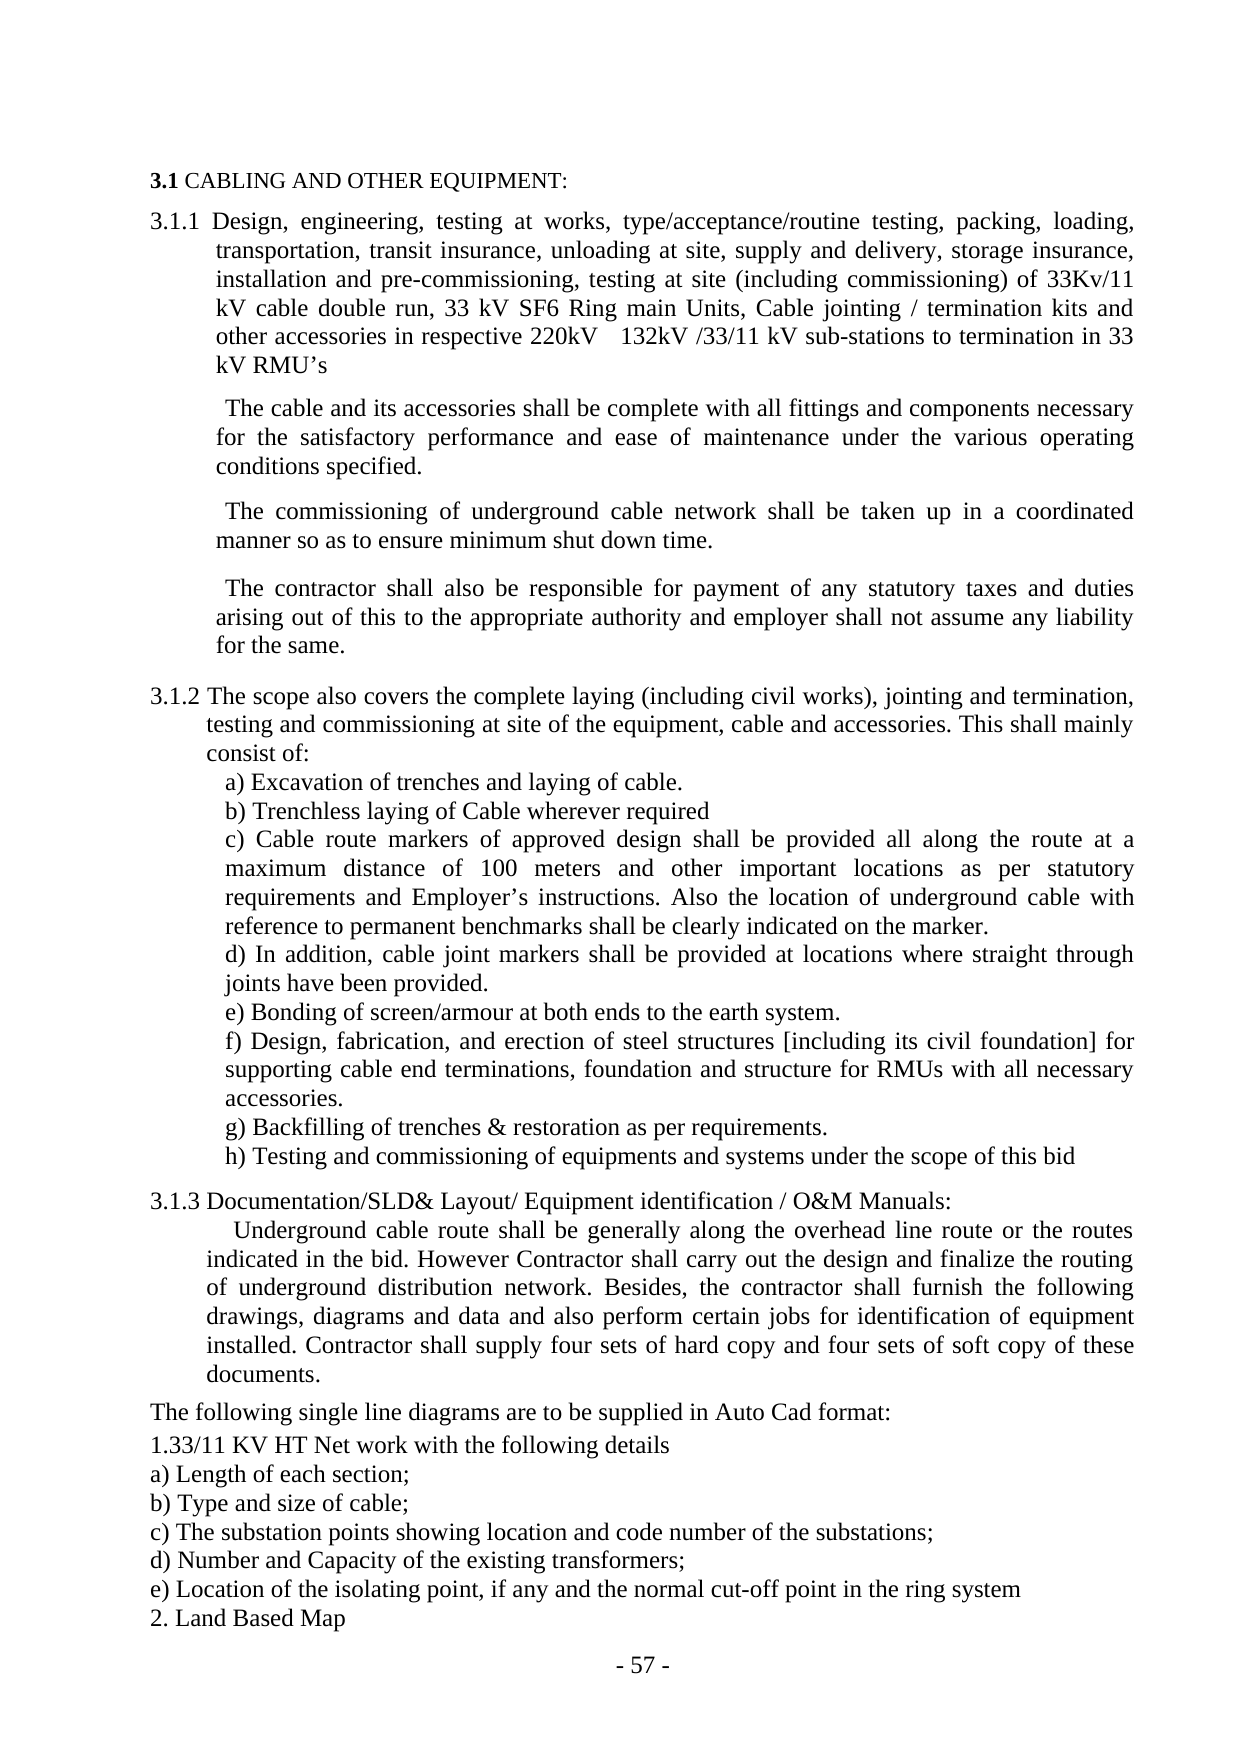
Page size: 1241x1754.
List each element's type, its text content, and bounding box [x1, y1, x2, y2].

text 2. Land Based Map [150, 1603, 1135, 1632]
text c) Cable route markers of approved design shall be provided all along the route at a maximum distance of 100 meters and other important locations as per statutory requirements and Employer’s instructions. Also the location of underground cable with reference to permanent benchmarks shall be clearly indicated on the marker. [225, 824, 1135, 939]
text h) Testing and commissioning of equipments and systems under the scope of this bid [225, 1141, 1135, 1169]
text Underground cable route shall be generally along the overhead line route or the routes indicated in the bid. However Contractor shall carry out the design and finalize the routing of underground distribution network. Besides, the contractor shall furnish the following drawings, diagrams and data and also perform certain jobs for identification of equipment installed. Contractor shall supply four sets of hard copy and four sets of soft copy of these documents. [150, 1215, 1135, 1387]
text e) Bonding of screen/armour at both ends to the earth system. [150, 997, 1135, 1026]
text The commissioning of underground cable network shall be taken up in a coordinated manner so as to ensure minimum shut down time. [216, 496, 1135, 554]
text a) Length of each section; [150, 1459, 1135, 1488]
text b) Type and size of cable; [150, 1488, 1135, 1517]
text The following single line diagrams are to be supplied in Auto Cad format: [150, 1397, 1135, 1426]
text e) Location of the isolating point, if any and the normal cut-off point in the ring system [150, 1574, 1135, 1603]
text The contractor shall also be responsible for payment of any statutory taxes and duties arising out of this to the appropriate authority and employer shall not assume any liability for the same. [216, 573, 1135, 659]
text 3.1.2 The scope also covers the complete laying (including civil works), jointing and termination, testing and commissioning at site of the equipment, cable and accessories. This shall mainly consist of: [150, 681, 1135, 767]
text The cable and its accessories shall be complete with all fittings and components necessary for the satisfactory performance and ease of maintenance under the various operating conditions specified. [216, 393, 1135, 479]
text 3.1 CABLING AND OTHER EQUIPMENT: [150, 167, 1135, 193]
text 3.1.3 Documentation/SLD& Layout/ Equipment identification / O&M Manuals: [150, 1186, 1135, 1215]
text b) Trenchless laying of Cable wherever required [150, 796, 1135, 824]
text a) Excavation of trenches and laying of cable. [150, 767, 1135, 796]
text d) In addition, cable joint markers shall be provided at locations where straight through joints have been provided. [225, 939, 1135, 997]
text 1.33/11 KV HT Net work with the following details [150, 1431, 1135, 1459]
text d) Number and Capacity of the existing transformers; [150, 1546, 1135, 1574]
text f) Design, fabrication, and erection of steel structures [including its civil foundation] for supporting cable end terminations, foundation and structure for RMUs with all necessary accessories. [225, 1026, 1135, 1112]
text c) The substation points showing location and code number of the substations; [150, 1517, 1135, 1546]
text 3.1.1 Design, engineering, testing at works, type/acceptance/routine testing, packing, loading, transportation, transit insurance, unloading at site, supply and delivery, storage insurance, installation and pre-commissioning, testing at site (including commissioning) of 33Kv/11 kV cable double run, 33 kV SF6 Ring main Units, Cable jointing / termination kits and other accessories in respective 220kV 132kV /33/11 kV sub-stations to termination in 33 kV RMU’s [150, 206, 1135, 379]
text g) Backfilling of trenches & restoration as per requirements. [150, 1112, 1135, 1141]
